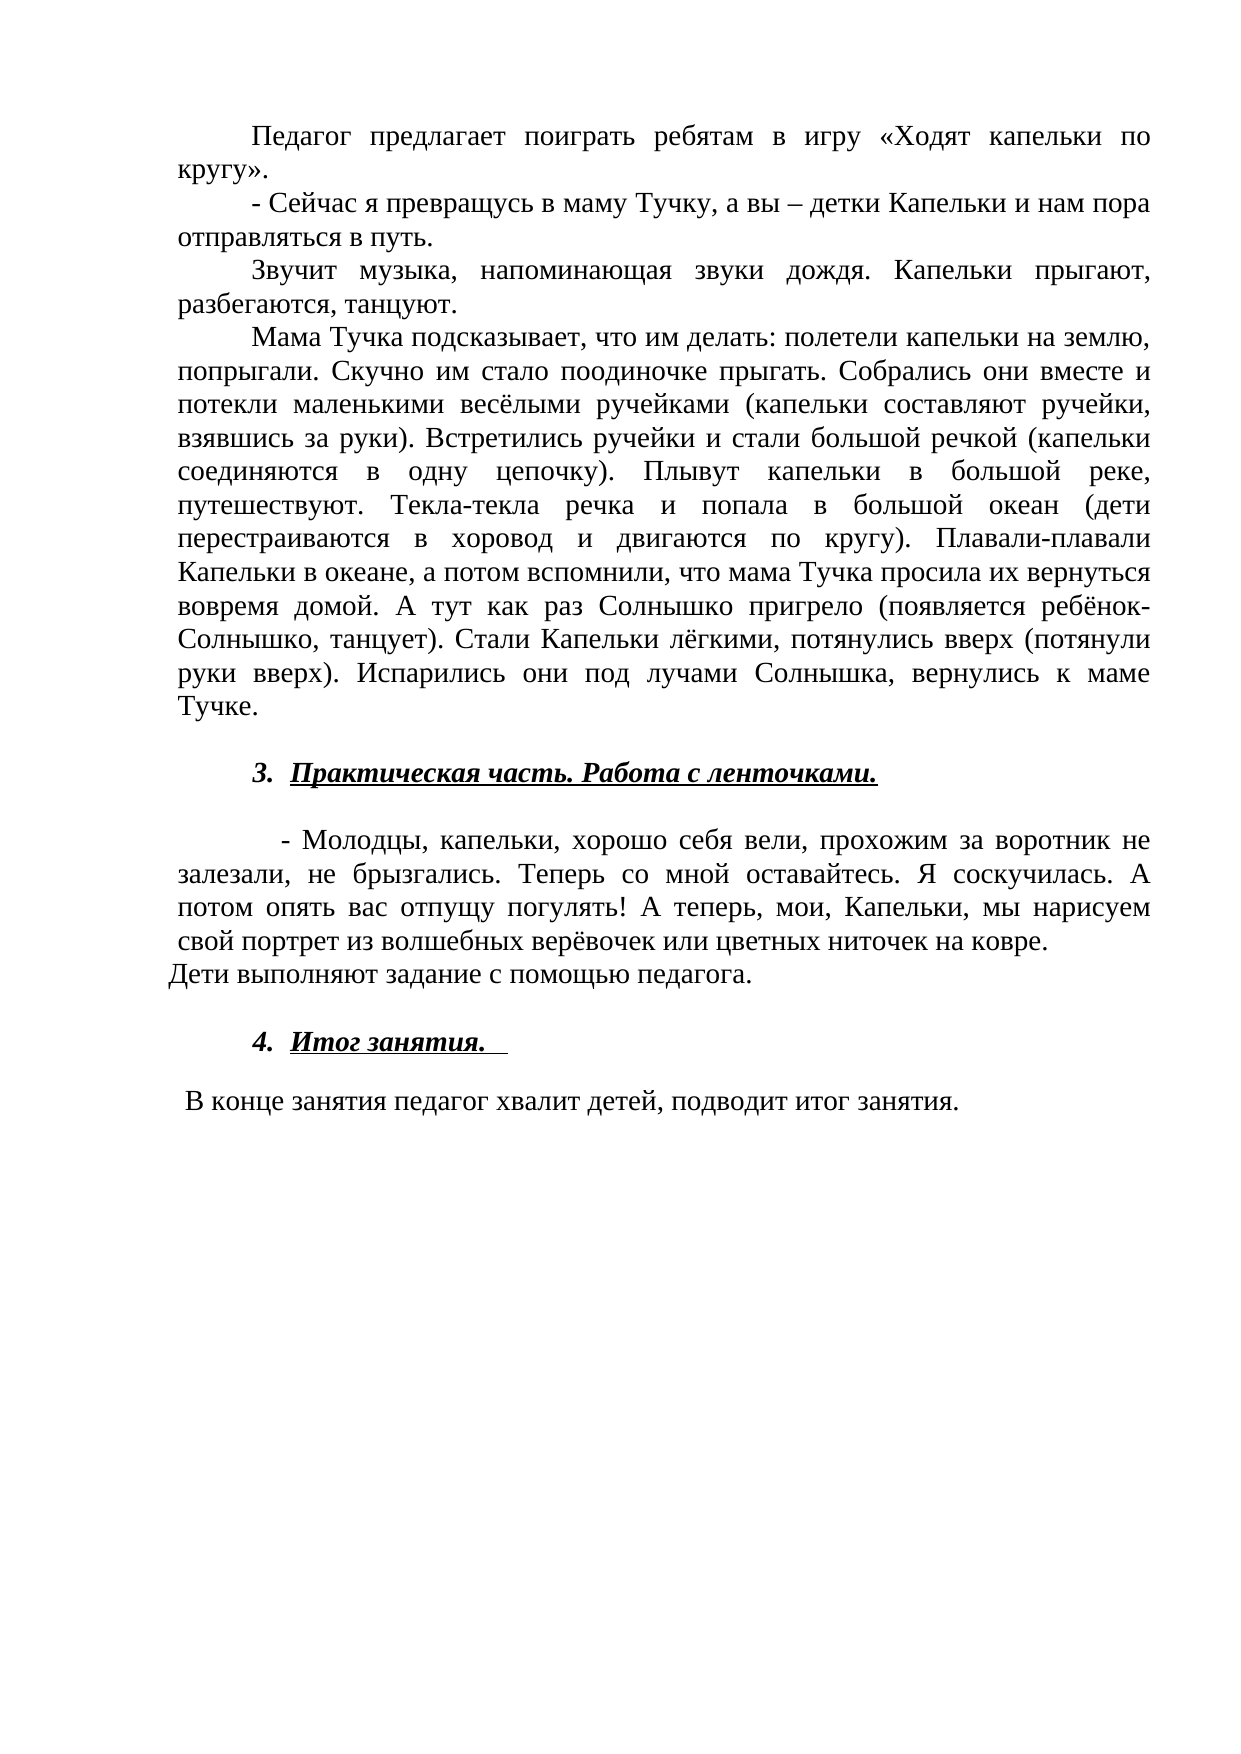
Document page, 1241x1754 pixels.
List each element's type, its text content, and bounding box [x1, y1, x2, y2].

text Мама Тучка подсказывает, что им делать: полетели капельки на землю, попрыгали. Скучно им стало поодиночке прыгать. Собрались они вместе и потекли маленькими весёлыми ручейками (капельки составляют ручейки, взявшись за руки). Встретились ручейки и стали большой речкой (капельки соединяются в одну цепочку). Плывут капельки в большой реке, путешествуют. Текла-текла речка и попала в большой океан (дети перестраиваются в хоровод и двигаются по кругу). Плавали-плавали Капельки в океане, а потом вспомнили, что мама Тучка просила их вернуться вовремя домой. А тут как раз Солнышко пригрело (появляется ребёнок-Солнышко, танцует). Стали Капельки лёгкими, потянулись вверх (потянули руки вверх). Испарились они под лучами Солнышка, вернулись к маме Тучке. [177, 319, 1152, 722]
text Звучит музыка, напоминающая звуки дождя. Капельки прыгают, разбегаются, танцуют. [177, 252, 1152, 319]
list Практическая часть. Работа с ленточками. [252, 755, 1152, 789]
text Дети выполняют задание с помощью педагога. [168, 957, 1152, 990]
text В конце занятия педагог хвалит детей, подводит итог занятия. [177, 1083, 1152, 1117]
list - Молодцы, капельки, хорошо себя вели, прохожим за воротник не залезали, не брызгались. Теперь со мной оставайтесь. Я соскучилась. А потом опять вас отпущу погулять! А теперь, мои, Капельки, мы нарисуем свой портрет из волшебных верёвочек или цветных ниточек на ковре. [177, 822, 1152, 957]
text - Сейчас я превращусь в маму Тучку, а вы – детки Капельки и нам пора отправляться в путь. [177, 185, 1152, 252]
list Итог занятия. [252, 1024, 1152, 1057]
text Педагог предлагает поиграть ребятам в игру «Ходят капельки по кругу». [177, 118, 1152, 185]
